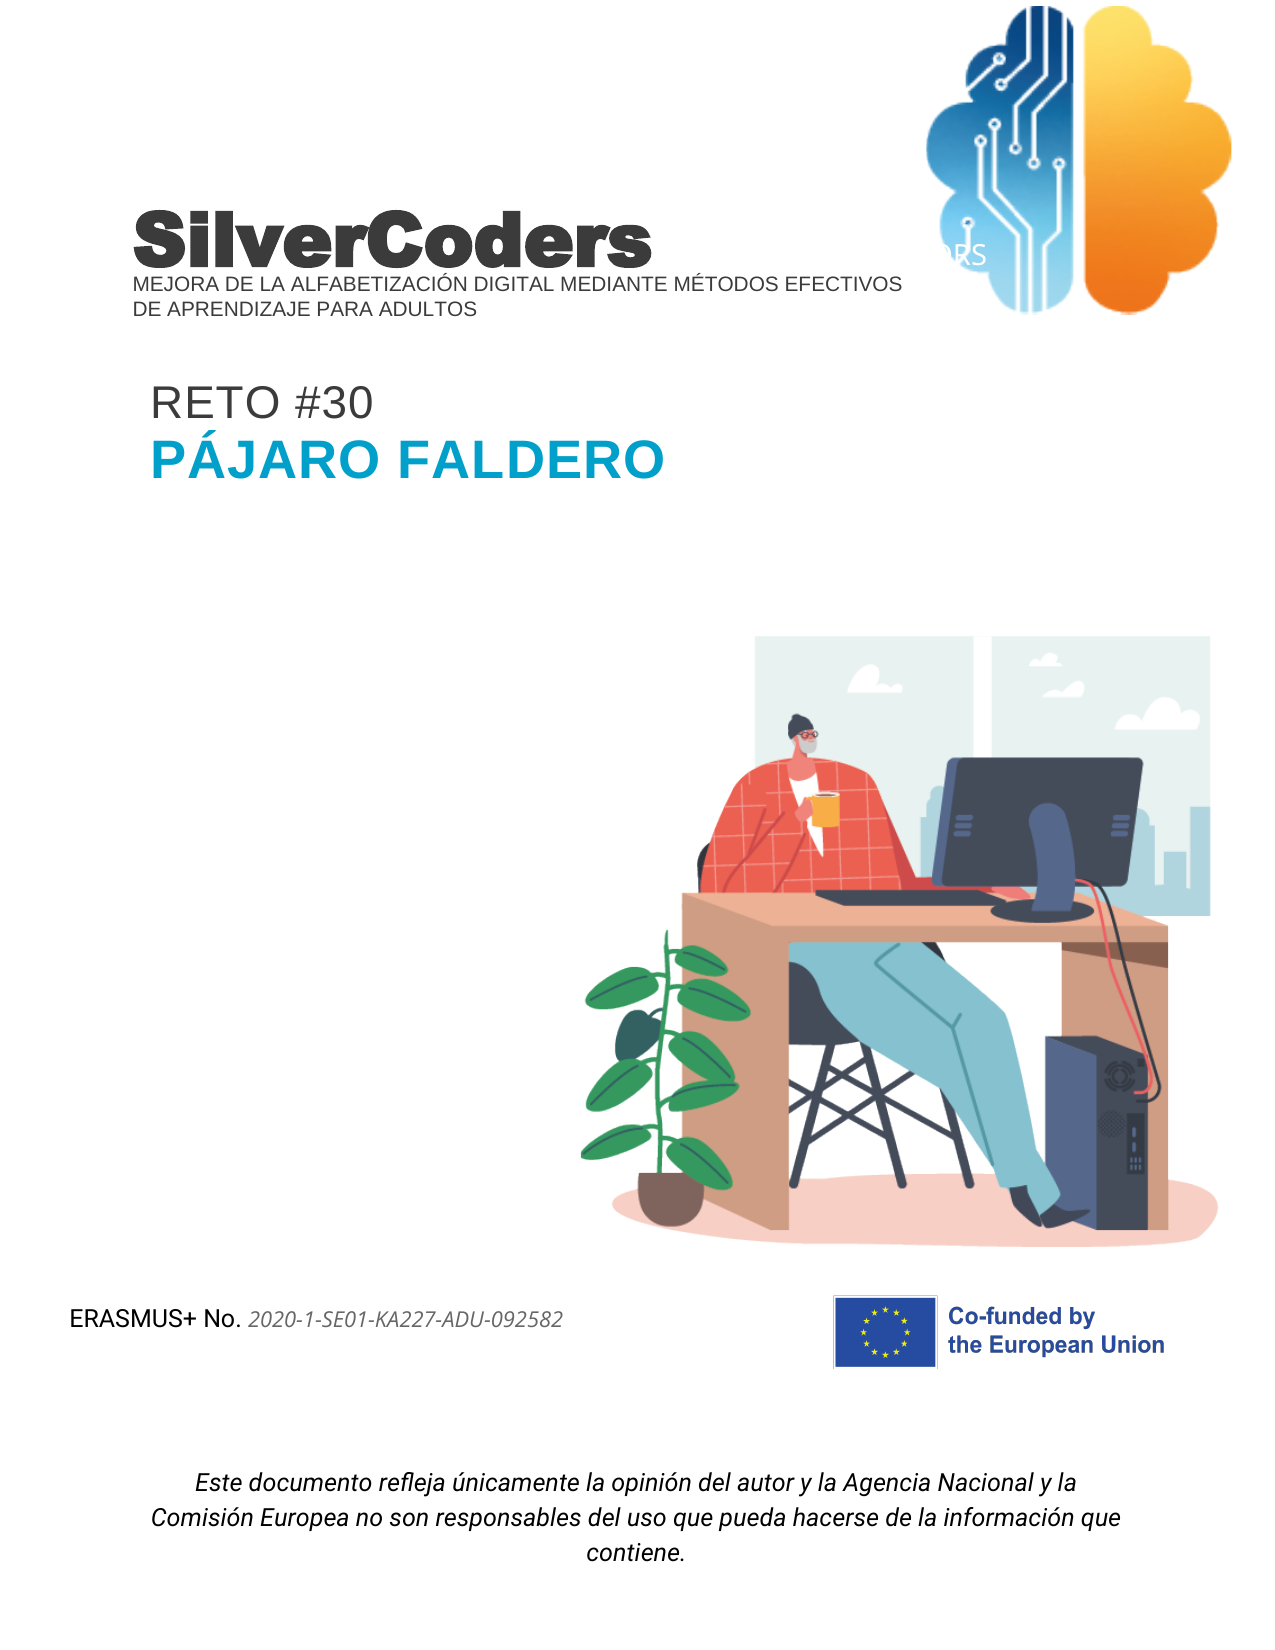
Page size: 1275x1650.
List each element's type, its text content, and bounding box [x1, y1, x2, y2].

picture [926, 6, 1232, 315]
picture [580, 636, 1219, 1247]
picture [831, 1290, 1186, 1375]
subtitle Reto #30 PÁJARO FALDERO [150, 375, 1125, 490]
